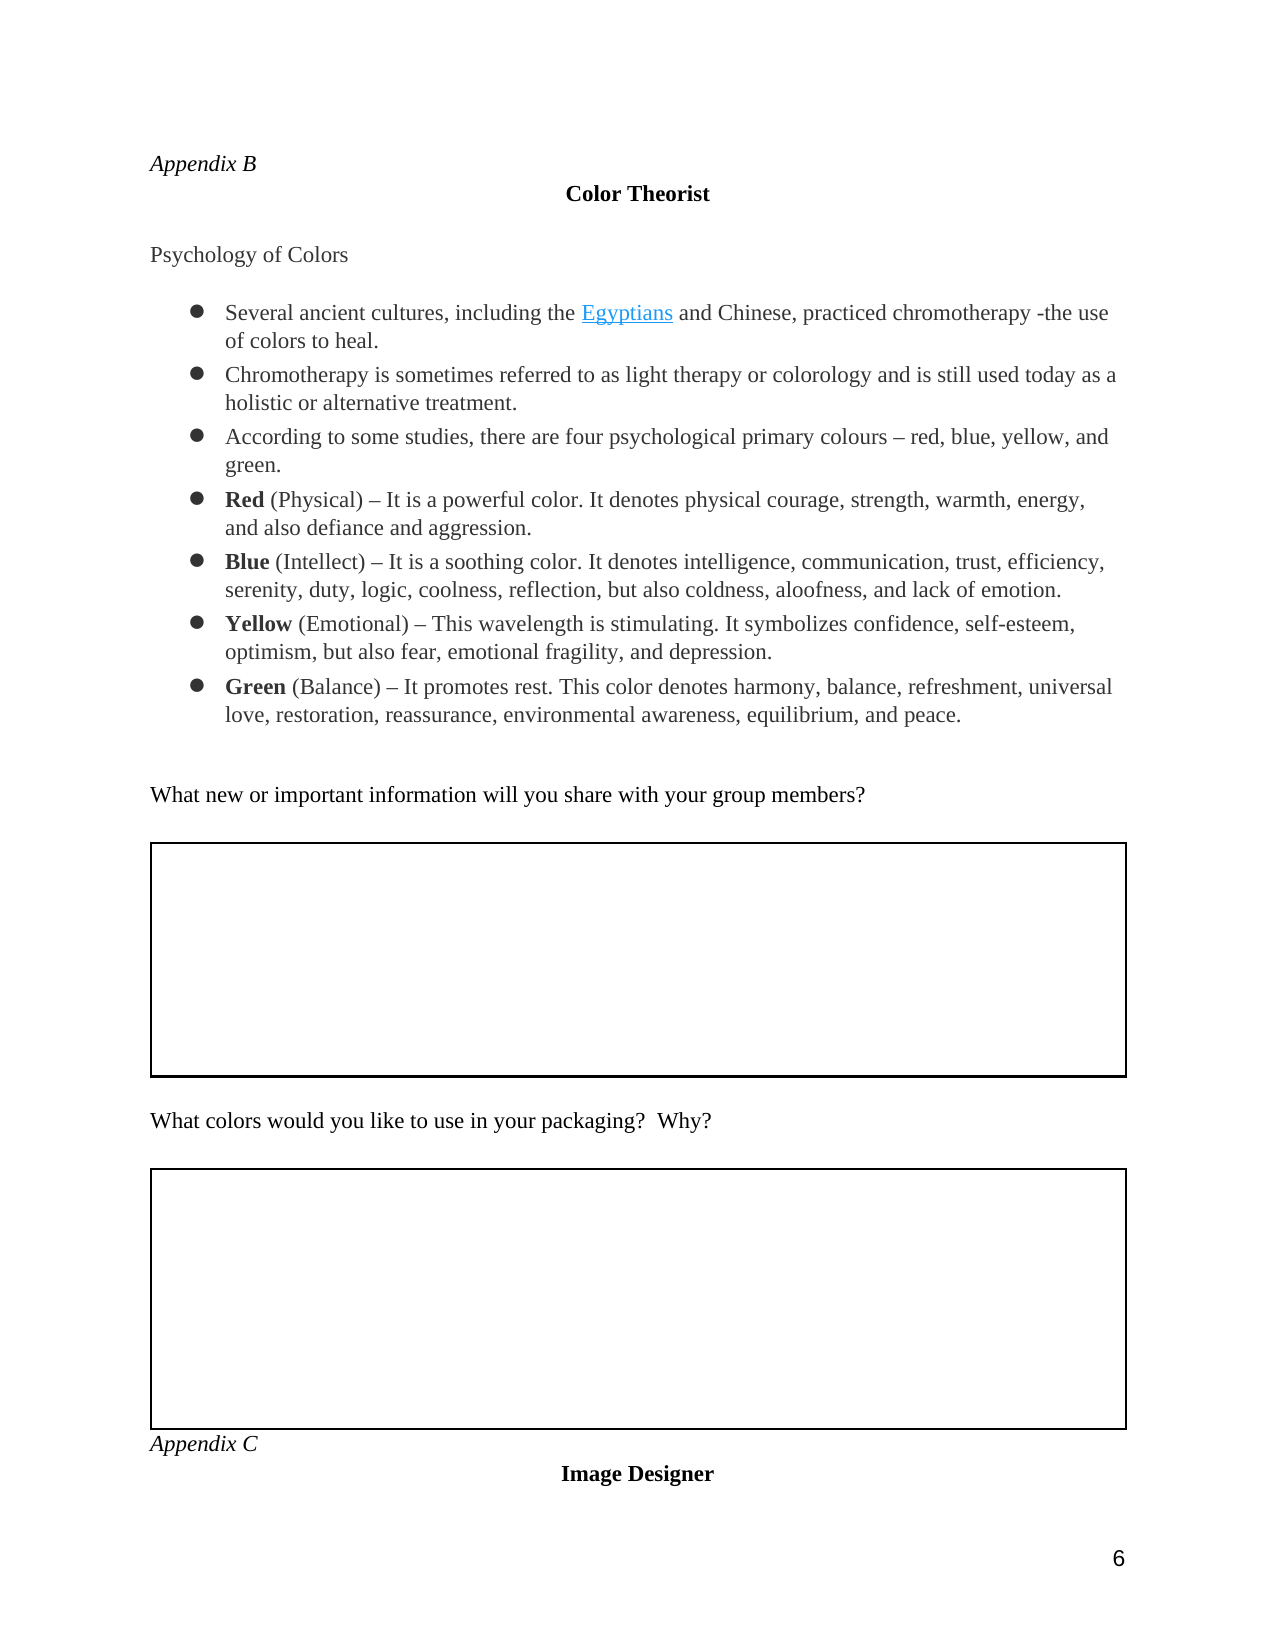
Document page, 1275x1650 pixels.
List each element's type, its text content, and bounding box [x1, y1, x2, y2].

list Yellow (Emotional) – This wavelength is stimulating. It symbolizes confidence, self-esteem, optimism, but also fear, emotional fragility, and depression. [187, 602, 1125, 665]
text What new or important information will you share with your group members? [150, 781, 1125, 807]
text What colors would you like to use in your packaging? Why? [150, 1108, 1125, 1134]
text Color Theorist [150, 180, 1125, 207]
list Several ancient cultures, including the Egyptians and Chinese, practiced chromotherapy -the use of colors to heal. [187, 291, 1125, 353]
table_header [152, 844, 1125, 1075]
subtitle Psychology of Colors [150, 241, 1125, 267]
text Appendix C [150, 1430, 1125, 1457]
text Image Designer [150, 1460, 1125, 1487]
text Appendix B [150, 150, 1125, 176]
list Blue (Intellect) – It is a soothing color. It denotes intelligence, communication, trust, efficiency, serenity, duty, logic, coolness, reflection, but also coldness, aloofness, and lack of emotion. [187, 540, 1125, 602]
list Chromotherapy is sometimes referred to as light therapy or colorology and is still used today as a holistic or alternative treatment. [187, 353, 1125, 416]
list Red (Physical) – It is a powerful color. It denotes physical courage, strength, warmth, energy, and also defiance and aggression. [187, 478, 1125, 540]
list According to some studies, there are four psychological primary colours – red, blue, yellow, and green. [187, 416, 1125, 478]
list Green (Balance) – It promotes rest. This color denotes harmony, balance, refreshment, universal love, restoration, reassurance, environmental awareness, equilibrium, and peace. [187, 665, 1125, 727]
table_header [152, 1170, 1125, 1428]
